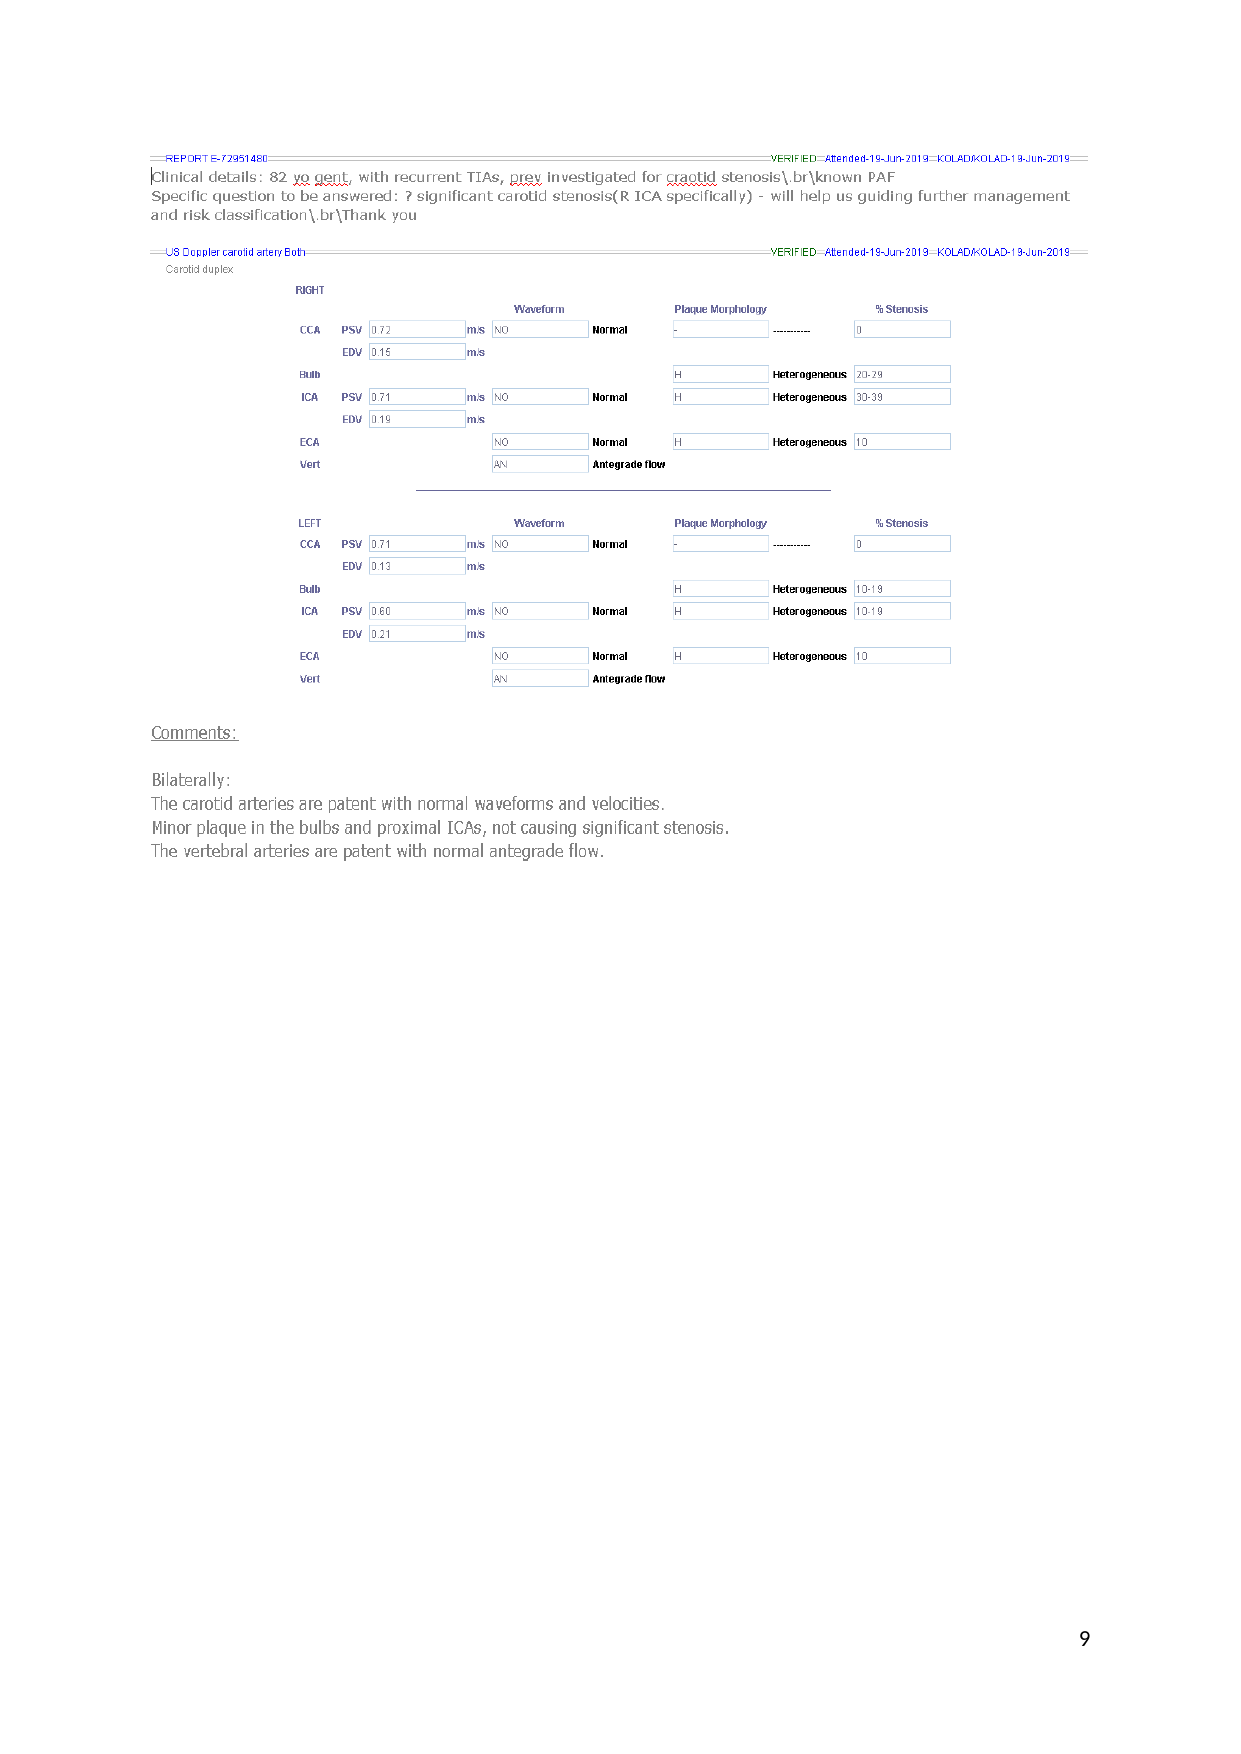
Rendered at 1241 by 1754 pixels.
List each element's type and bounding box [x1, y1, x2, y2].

picture [150, 150, 1091, 689]
picture [150, 707, 1087, 888]
